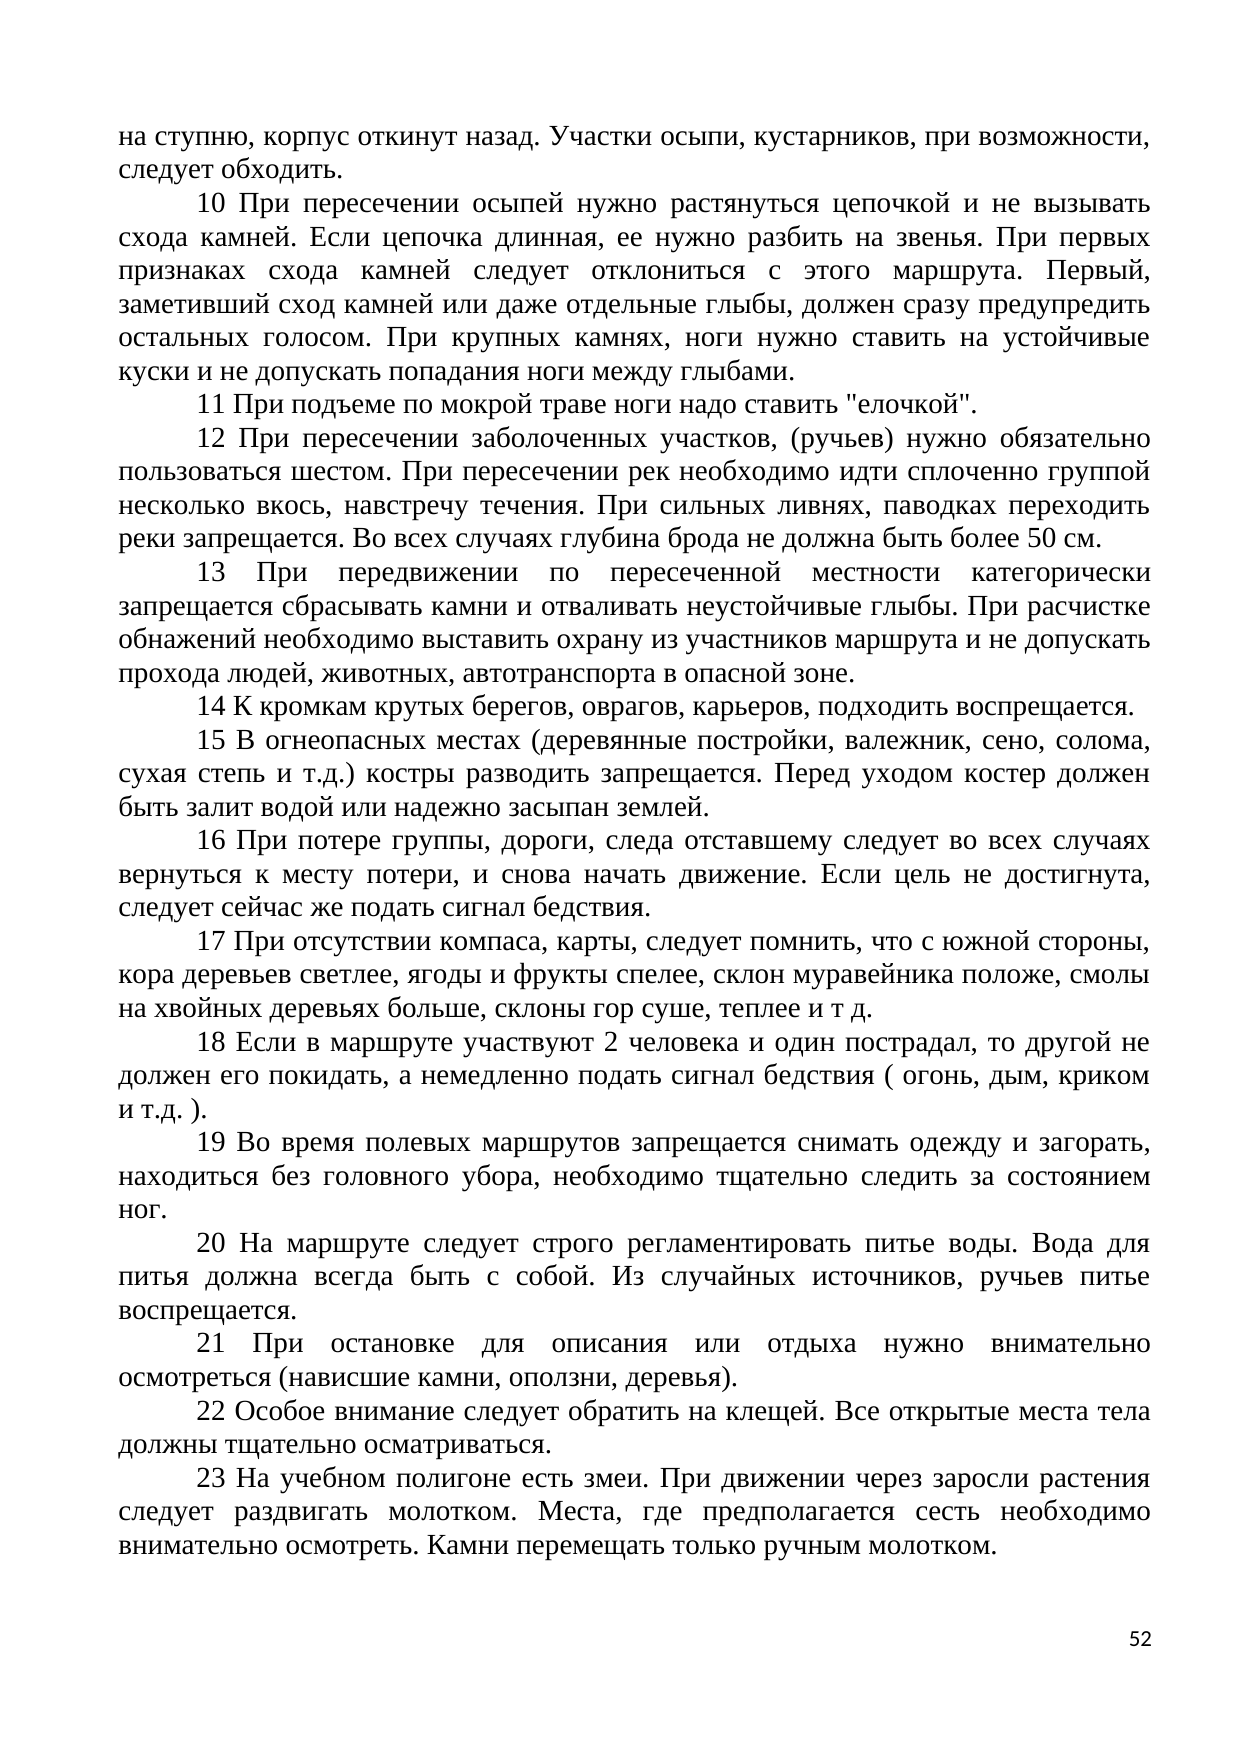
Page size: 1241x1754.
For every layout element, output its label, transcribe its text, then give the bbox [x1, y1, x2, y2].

text 11 При подъеме по мокрой траве ноги надо ставить "елочкой". [118, 386, 1152, 420]
text 13 При передвижении по пересеченной местности категорически запрещается сбрасывать камни и отваливать неустойчивые глыбы. При расчистке обнажений необходимо выставить охрану из участников маршрута и не допускать прохода людей, животных, автотранспорта в опасной зоне. [118, 554, 1152, 688]
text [118, 118, 1152, 185]
text 15 В огнеопасных местах (деревянные постройки, валежник, сено, солома, сухая степь и т.д.) костры разводить запрещается. Перед уходом костер должен быть залит водой или надежно засыпан землей. [118, 722, 1152, 822]
text 16 При потере группы, дороги, следа отставшему следует во всех случаях вернуться к месту потери, и снова начать движение. Если цель не достигнута, следует сейчас же подать сигнал бедствия. [118, 822, 1152, 923]
text 19 Во время полевых маршрутов запрещается снимать одежду и загорать, находиться без головного убора, необходимо тщательно следить за состоянием ног. [118, 1124, 1152, 1225]
text 14 К кромкам крутых берегов, оврагов, карьеров, подходить воспрещается. [118, 688, 1152, 722]
text 10 При пересечении осыпей нужно растянуться цепочкой и не вызывать схода камней. Если цепочка длинная, ее нужно разбить на звенья. При первых признаках схода камней следует отклониться с этого маршрута. Первый, заметивший сход камней или даже отдельные глыбы, должен сразу предупредить остальных голосом. При крупных камнях, ноги нужно ставить на устойчивые куски и не допускать попадания ноги между глыбами. [118, 185, 1152, 386]
text 23 На учебном полигоне есть змеи. При движении через заросли растения следует раздвигать молотком. Места, где предполагается сесть необходимо внимательно осмотреть. Камни перемещать только ручным молотком. [118, 1460, 1152, 1560]
text 18 Если в маршруте участвуют 2 человека и один пострадал, то другой не должен его покидать, а немедленно подать сигнал бедствия ( огонь, дым, криком и т.д. ). [118, 1024, 1152, 1124]
text 17 При отсутствии компаса, карты, следует помнить, что с южной стороны, кора деревьев светлее, ягоды и фрукты спелее, склон муравейника положе, смолы на хвойных деревьях больше, склоны гор суше, теплее и т д. [118, 923, 1152, 1024]
text 21 При остановке для описания или отдыха нужно внимательно осмотреться (нависшие камни, оползни, деревья). [118, 1326, 1152, 1393]
text 12 При пересечении заболоченных участков, (ручьев) нужно обязательно пользоваться шестом. При пересечении рек необходимо идти сплоченно группой несколько вкось, навстречу течения. При сильных ливнях, паводках переходить реки запрещается. Во всех случаях глубина брода не должна быть более 50 см. [118, 420, 1152, 554]
text 22 Особое внимание следует обратить на клещей. Все открытые места тела должны тщательно осматриваться. [118, 1393, 1152, 1460]
text 20 На маршруте следует строго регламентировать питье воды. Вода для питья должна всегда быть с собой. Из случайных источников, ручьев питье воспрещается. [118, 1225, 1152, 1326]
